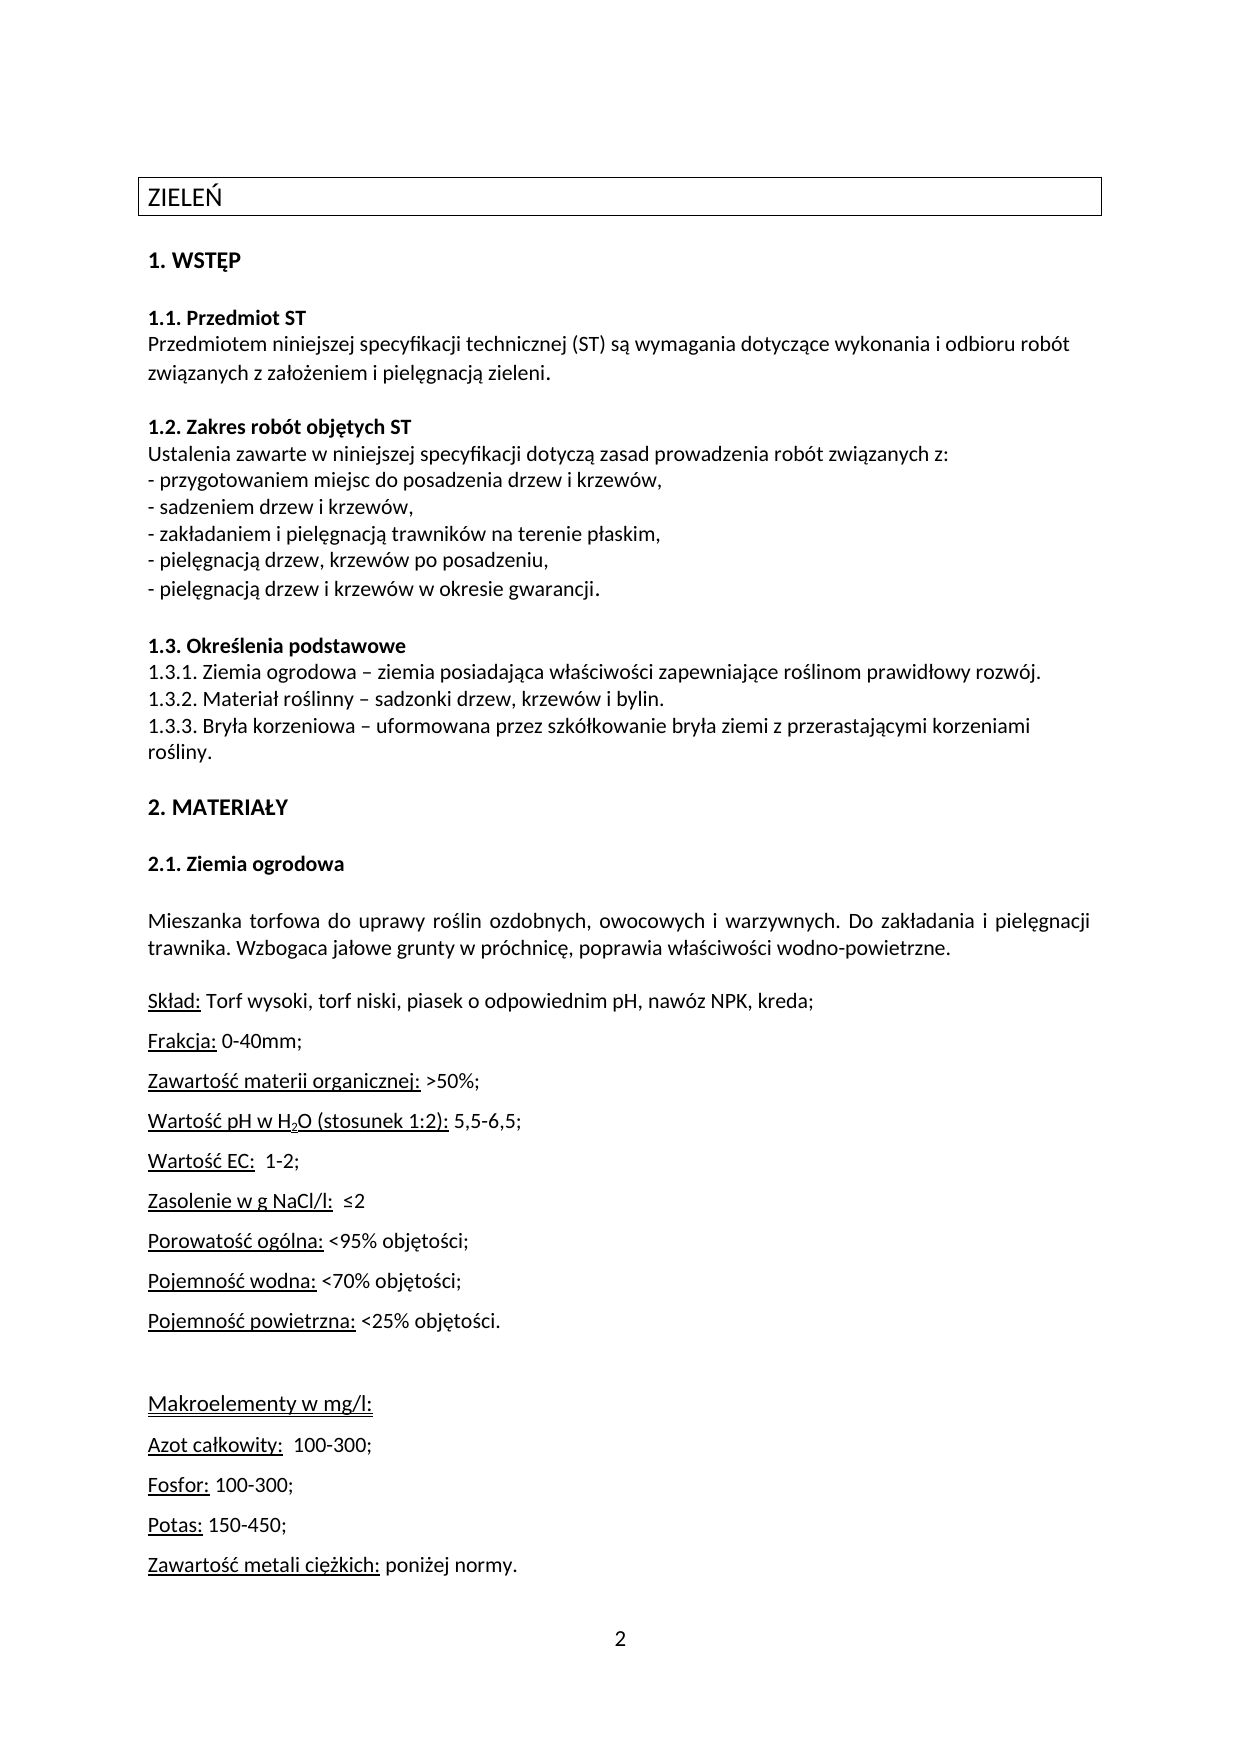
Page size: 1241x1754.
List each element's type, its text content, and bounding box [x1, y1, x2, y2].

text Frakcja: 0-40mm; [148, 1027, 1092, 1054]
text Wartość EC: 1-2; [148, 1147, 1092, 1174]
text Zasolenie w g NaCl/l: ≤2 [148, 1187, 1092, 1214]
text Wartość pH w H2O (stosunek 1:2): 5,5-6,5; [148, 1107, 1092, 1134]
text 1.3. Określenia podstawowe [148, 632, 1093, 658]
text Pojemność powietrzna: <25% objętości. [148, 1307, 1092, 1334]
text Azot całkowity: 100-300; [148, 1431, 1092, 1458]
text 2. MATERIAŁY [148, 792, 1093, 821]
text Makroelementy w mg/l: [148, 1389, 1092, 1417]
text Potas: 150-450; [148, 1511, 1092, 1538]
text Zawartość metali ciężkich: poniżej normy. [148, 1551, 1092, 1578]
text Porowatość ogólna: <95% objętości; [148, 1227, 1092, 1254]
text Pojemność wodna: <70% objętości; [148, 1267, 1092, 1294]
text Fosfor: 100-300; [148, 1471, 1092, 1498]
text Przedmiotem niniejszej specyfikacji technicznej (ST) są wymagania dotyczące wykonania i odbioru robót związanych z założeniem i pielęgnacją zieleni. [148, 331, 1093, 387]
text 1.3.2. Materiał roślinny – sadzonki drzew, krzewów i bylin. [148, 685, 1093, 712]
text ZIELEŃ [139, 178, 1101, 215]
text 1. WSTĘP [148, 245, 1093, 275]
text 1.3.3. Bryła korzeniowa – uformowana przez szkółkowanie bryła ziemi z przerastającymi korzeniami rośliny. [148, 712, 1093, 765]
text 1.3.1. Ziemia ogrodowa – ziemia posiadająca właściwości zapewniające roślinom prawidłowy rozwój. [148, 658, 1093, 685]
text - pielęgnacją drzew, krzewów po posadzeniu, [148, 547, 1093, 573]
text Zawartość materii organicznej: >50%; [148, 1067, 1092, 1094]
text Skład: Torf wysoki, torf niski, piasek o odpowiednim pH, nawóz NPK, kreda; [148, 987, 1092, 1014]
text Mieszanka torfowa do uprawy roślin ozdobnych, owocowych i warzywnych. Do zakładania i pielęgnacji trawnika. Wzbogaca jałowe grunty w próchnicę, poprawia właściwości wodno-powietrzne. [148, 907, 1092, 961]
text 2.1. Ziemia ogrodowa [148, 850, 1093, 877]
text - sadzeniem drzew i krzewów, [148, 493, 1093, 520]
text - przygotowaniem miejsc do posadzenia drzew i krzewów, [148, 467, 1093, 493]
text Ustalenia zawarte w niniejszej specyfikacji dotyczą zasad prowadzenia robót związanych z: [148, 440, 1093, 467]
text - pielęgnacją drzew i krzewów w okresie gwarancji. [148, 573, 1093, 602]
text 1.1. Przedmiot ST [148, 304, 1093, 331]
text 1.2. Zakres robót objętych ST [148, 413, 1093, 440]
text - zakładaniem i pielęgnacją trawników na terenie płaskim, [148, 520, 1093, 547]
